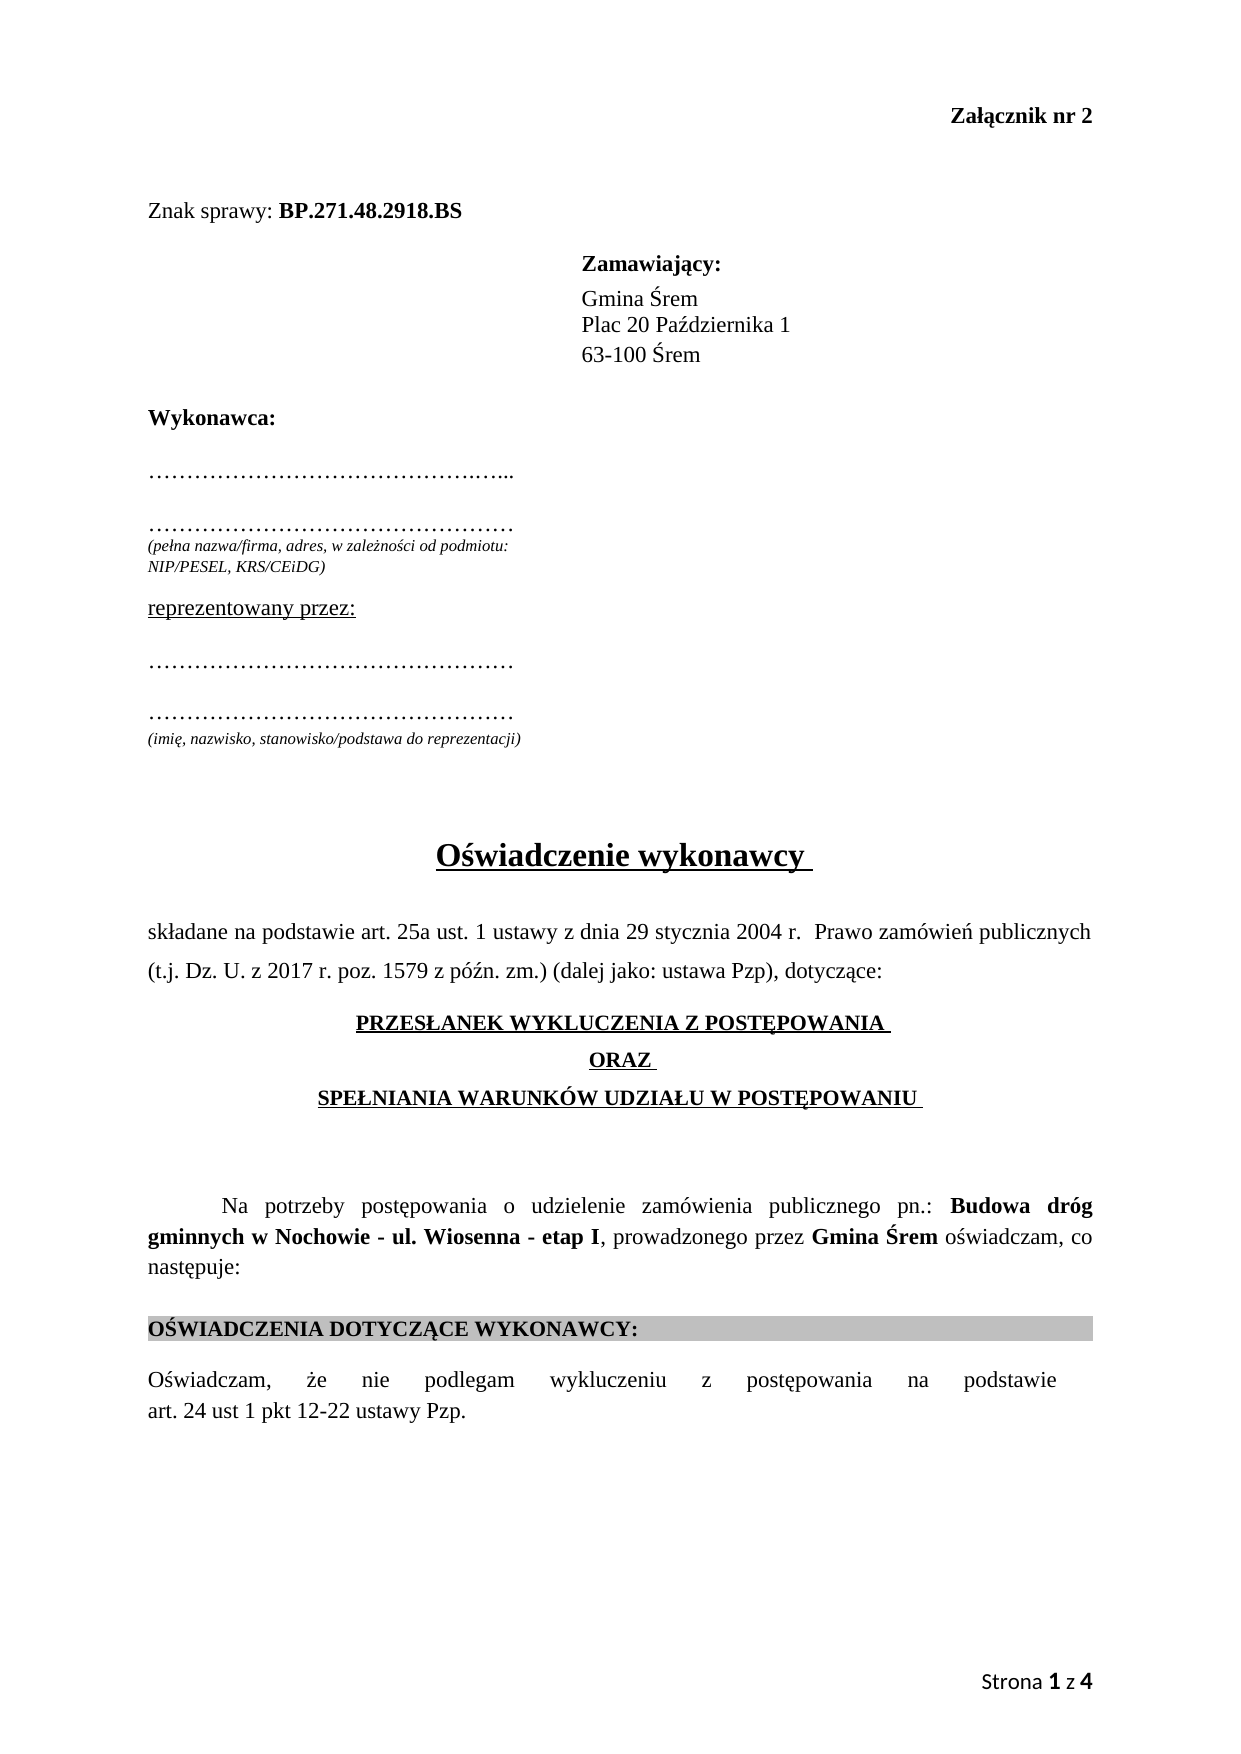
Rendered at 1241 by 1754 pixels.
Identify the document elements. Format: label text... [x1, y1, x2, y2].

text Oświadczenie wykonawcy [148, 836, 1093, 874]
text Zamawiający: [576, 250, 1093, 276]
text Wykonawca: [148, 404, 1093, 431]
subtitle Załącznik nr 2 [207, 102, 1093, 128]
text Oświadczam, że nie podlegam wykluczeniu z postępowania na podstawie art. 24 ust 1 pkt 12-22 ustawy Pzp. [148, 1367, 1093, 1423]
text Plac 20 Października 1 [576, 311, 1093, 337]
text składane na podstawie art. 25a ust. 1 ustawy z dnia 29 stycznia 2004 r. Prawo zamówień publicznych (t.j. Dz. U. z 2017 r. poz. 1579 z późn. zm.) (dalej jako: ustawa Pzp), dotyczące: [148, 918, 1093, 984]
text …………………………………….…... [148, 457, 517, 483]
text OŚWIADCZENIA DOTYCZĄCE WYKONAWCY: [148, 1316, 1093, 1341]
text Znak sprawy: BP.271.48.2918.BS [148, 197, 1093, 224]
text ………………………………………… [148, 698, 517, 724]
text Gmina Śrem [576, 285, 1093, 311]
text ………………………………………… [148, 647, 517, 673]
text SPEŁNIANIA WARUNKÓW UDZIAŁU W POSTĘPOWANIU [148, 1085, 1093, 1138]
text ORAZ [148, 1047, 1093, 1072]
text Na potrzeby postępowania o udzielenie zamówienia publicznego pn.: Budowa dróg gminnych w Nochowie - ul. Wiosenna - etap I, prowadzonego przez Gmina Śrem oświadczam, co następuje: [148, 1193, 1093, 1279]
text (imię, nazwisko, stanowisko/podstawa do reprezentacji) [148, 729, 532, 748]
text 63-100 Śrem [576, 341, 1093, 368]
text reprezentowany przez: [148, 594, 1093, 621]
text PRZESŁANEK WYKLUCZENIA Z POSTĘPOWANIA [148, 1009, 1093, 1035]
text (pełna nazwa/firma, adres, w zależności od podmiotu: NIP/PESEL, KRS/CEiDG) [148, 536, 517, 576]
text ………………………………………… [148, 510, 517, 536]
